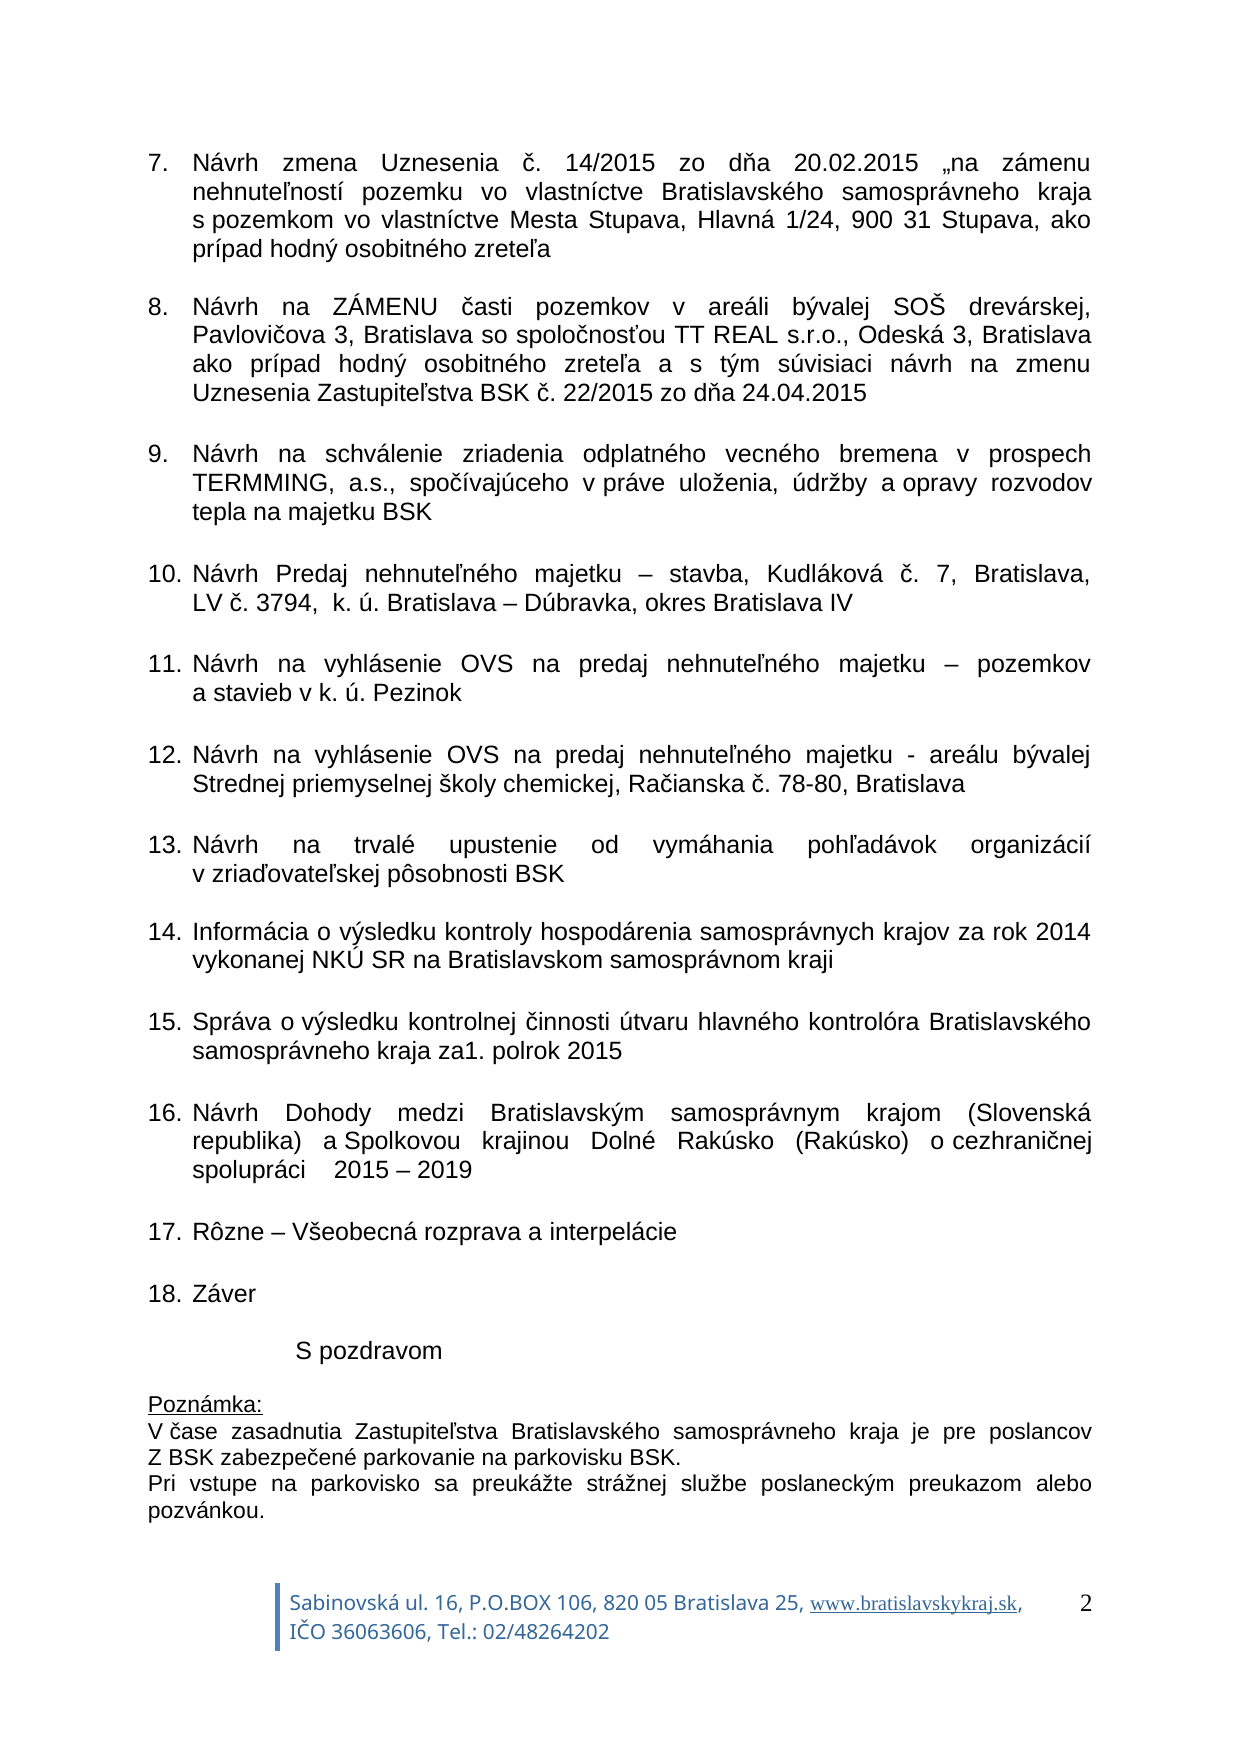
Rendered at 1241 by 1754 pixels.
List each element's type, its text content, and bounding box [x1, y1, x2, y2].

list Návrh na trvalé upustenie od vymáhania pohľadávok organizácií v zriaďovateľskej pôsobnosti BSK [148, 830, 1092, 888]
list Návrh Predaj nehnuteľného majetku – stavba, Kudláková č. 7, Bratislava, LV č. 3794, k. ú. Bratislava – Dúbravka, okres Bratislava IV [148, 559, 1092, 616]
list Návrh na schválenie zriadenia odplatného vecného bremena v prospech TERMMING, a.s., spočívajúceho v práve uloženia, údržby a opravy rozvodov tepla na majetku BSK [148, 439, 1092, 526]
list Návrh na ZÁMENU časti pozemkov v areáli bývalej SOŠ drevárskej, Pavlovičova 3, Bratislava so spoločnosťou TT REAL s.r.o., Odeská 3, Bratislava ako prípad hodný osobitného zreteľa a s tým súvisiaci návrh na zmenu Uznesenia Zastupiteľstva BSK č. 22/2015 zo dňa 24.04.2015 [148, 291, 1092, 406]
list Návrh zmena Uznesenia č. 14/2015 zo dňa 20.02.2015 „na zámenu nehnuteľností pozemku vo vlastníctve Bratislavského samosprávneho kraja s pozemkom vo vlastníctve Mesta Stupava, Hlavná 1/24, 900 31 Stupava, ako prípad hodný osobitného zreteľa [148, 148, 1092, 263]
list Návrh Dohody medzi Bratislavským samosprávnym krajom (Slovenská republika) a Spolkovou krajinou Dolné Rakúsko (Rakúsko) o cezhraničnej spolupráci 2015 – 2019 [148, 1098, 1092, 1184]
text Pri vstupe na parkovisko sa preukážte strážnej službe poslaneckým preukazom alebo pozvánkou. [148, 1470, 1092, 1523]
text V čase zasadnutia Zastupiteľstva Bratislavského samosprávneho kraja je pre poslancov Z BSK zabezpečené parkovanie na parkovisku BSK. [148, 1418, 1092, 1470]
list Informácia o výsledku kontroly hospodárenia samosprávnych krajov za rok 2014 vykonanej NKÚ SR na Bratislavskom samosprávnom kraji [148, 917, 1092, 974]
text Poznámka: [148, 1391, 1092, 1418]
list Rôzne – Všeobecná rozprava a interpelácie [148, 1217, 1092, 1246]
text S pozdravom [221, 1336, 1092, 1365]
list Správa o výsledku kontrolnej činnosti útvaru hlavného kontrolóra Bratislavského samosprávneho kraja za1. polrok 2015 [148, 1007, 1092, 1064]
list Záver [148, 1279, 1092, 1307]
list Návrh na vyhlásenie OVS na predaj nehnuteľného majetku - areálu bývalej Strednej priemyselnej školy chemickej, Račianska č. 78-80, Bratislava [148, 740, 1092, 797]
list Návrh na vyhlásenie OVS na predaj nehnuteľného majetku – pozemkov a stavieb v k. ú. Pezinok [148, 649, 1092, 707]
